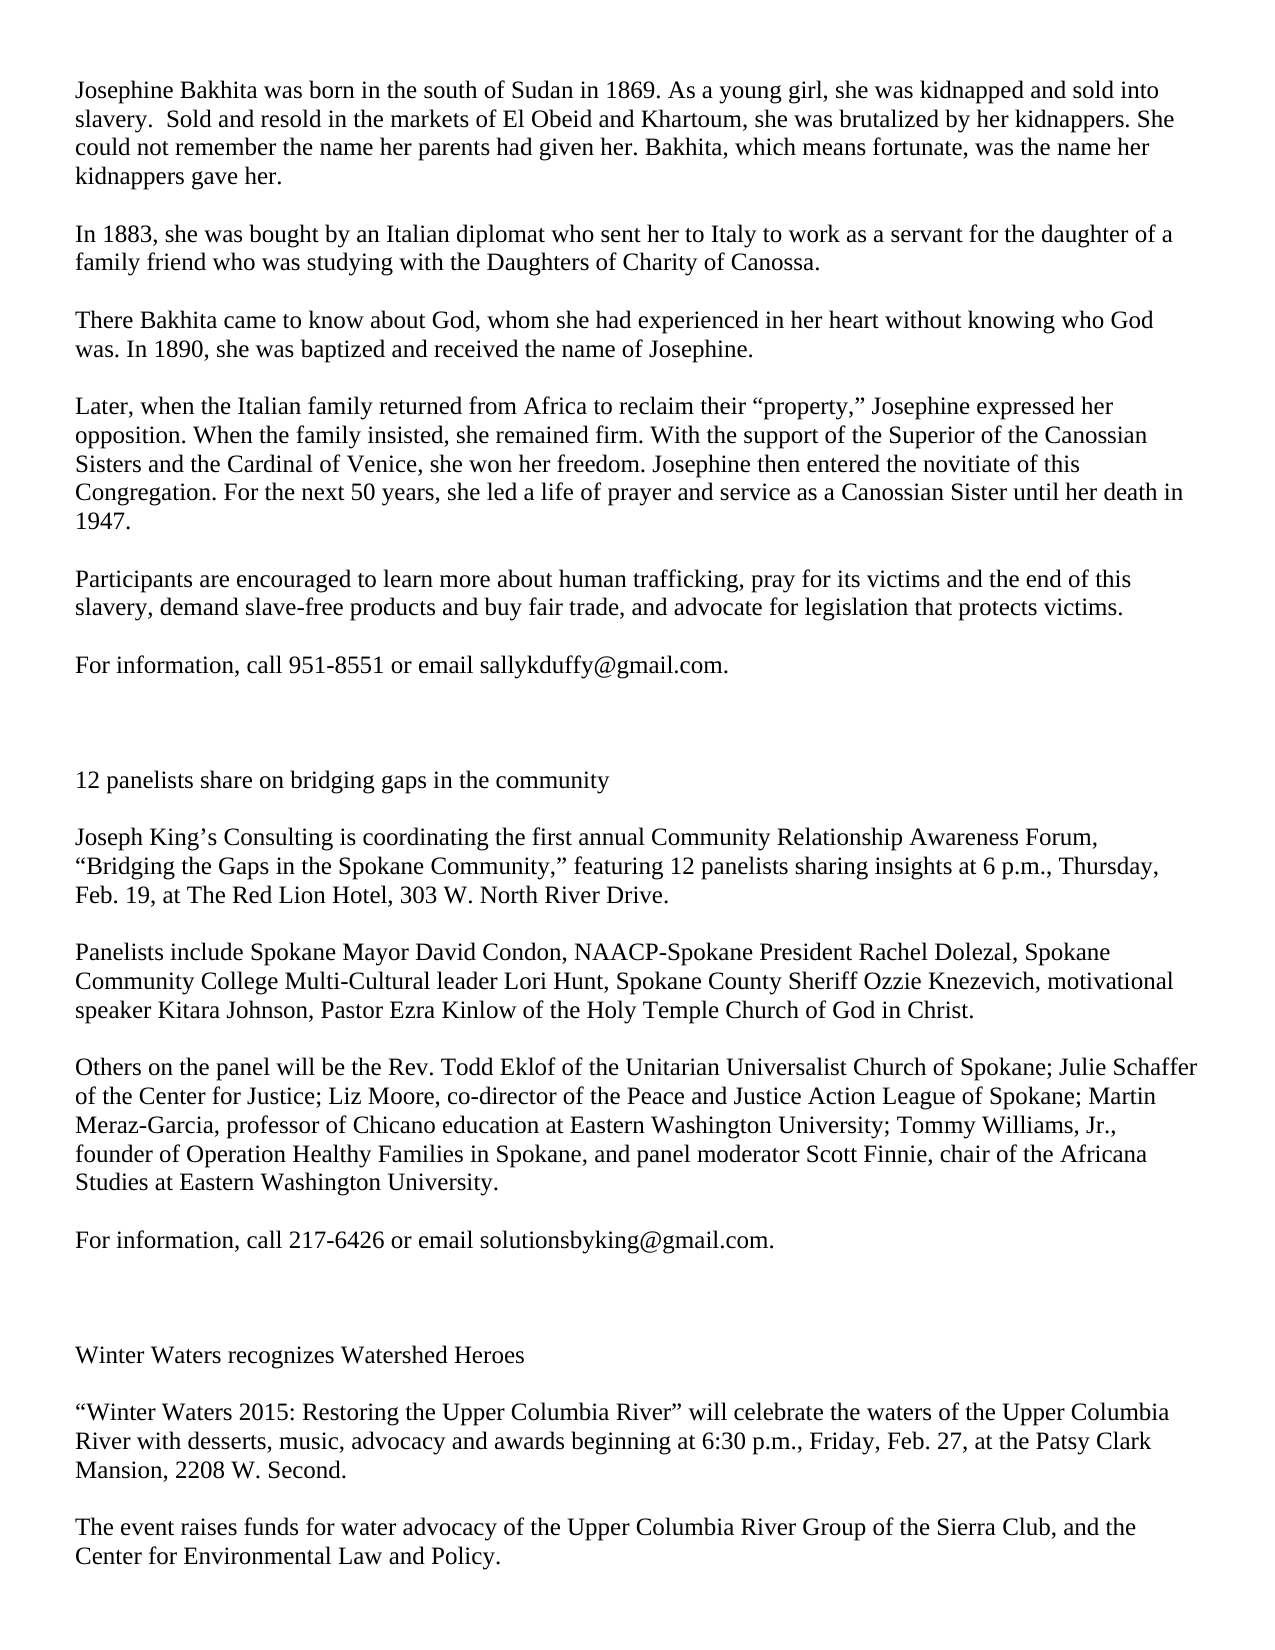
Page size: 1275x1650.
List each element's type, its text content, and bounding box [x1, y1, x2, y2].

text The event raises funds for water advocacy of the Upper Columbia River Group of the Sierra Club, and the Center for Environmental Law and Policy. [75, 1512, 1200, 1570]
text Others on the panel will be the Rev. Todd Eklof of the Unitarian Universalist Church of Spokane; Julie Schaffer of the Center for Justice; Liz Moore, co-director of the Peace and Justice Action League of Spokane; Martin Meraz-Garcia, professor of Chicano education at Eastern Washington University; Tommy Williams, Jr., founder of Operation Healthy Families in Spokane, and panel moderator Scott Finnie, chair of the Africana Studies at Eastern Washington University. [75, 1052, 1200, 1196]
text Winter Waters recognizes Watershed Heroes [75, 1340, 1200, 1369]
text “Winter Waters 2015: Restoring the Upper Columbia River” will celebrate the waters of the Upper Columbia River with desserts, music, advocacy and awards beginning at 6:30 p.m., Friday, Feb. 27, at the Patsy Clark Mansion, 2208 W. Second. [75, 1397, 1200, 1484]
text 12 panelists share on bridging gaps in the community [75, 765, 1200, 794]
text For information, call 217-6426 or email solutionsbyking@gmail.com. [75, 1225, 1200, 1254]
text In 1883, she was bought by an Italian diplomat who sent her to Italy to work as a servant for the daughter of a family friend who was studying with the Daughters of Charity of Canossa. [75, 219, 1200, 276]
text Later, when the Italian family returned from Africa to reclaim their “property,” Josephine expressed her opposition. When the family insisted, she remained firm. With the support of the Superior of the Canossian Sisters and the Cardinal of Venice, she won her freedom. Josephine then entered the novitiate of this Congregation. For the next 50 years, she led a life of prayer and service as a Canossian Sister until her death in 1947. [75, 391, 1200, 535]
text For information, call 951-8551 or email sallykduffy@gmail.com. [75, 650, 1200, 679]
text There Bakhita came to know about God, whom she had experienced in her heart without knowing who God was. In 1890, she was baptized and received the name of Josephine. [75, 305, 1200, 362]
text Joseph King’s Consulting is coordinating the first annual Community Relationship Awareness Forum, “Bridging the Gaps in the Spokane Community,” featuring 12 panelists sharing insights at 6 p.m., Thursday, Feb. 19, at The Red Lion Hotel, 303 W. North River Drive. [75, 822, 1200, 909]
text Panelists include Spokane Mayor David Condon, NAACP-Spokane President Rachel Dolezal, Spokane Community College Multi-Cultural leader Lori Hunt, Spokane County Sheriff Ozzie Knezevich, motivational speaker Kitara Johnson, Pastor Ezra Kinlow of the Holy Temple Church of God in Christ. [75, 937, 1200, 1024]
text Participants are encouraged to learn more about human trafficking, pray for its victims and the end of this slavery, demand slave-free products and buy fair trade, and advocate for legislation that protects victims. [75, 564, 1200, 621]
text Josephine Bakhita was born in the south of Sudan in 1869. As a young girl, she was kidnapped and sold into slavery. Sold and resold in the markets of El Obeid and Khartoum, she was brutalized by her kidnappers. She could not remember the name her parents had given her. Bakhita, which means fortunate, was the name her kidnappers gave her. [75, 75, 1200, 190]
